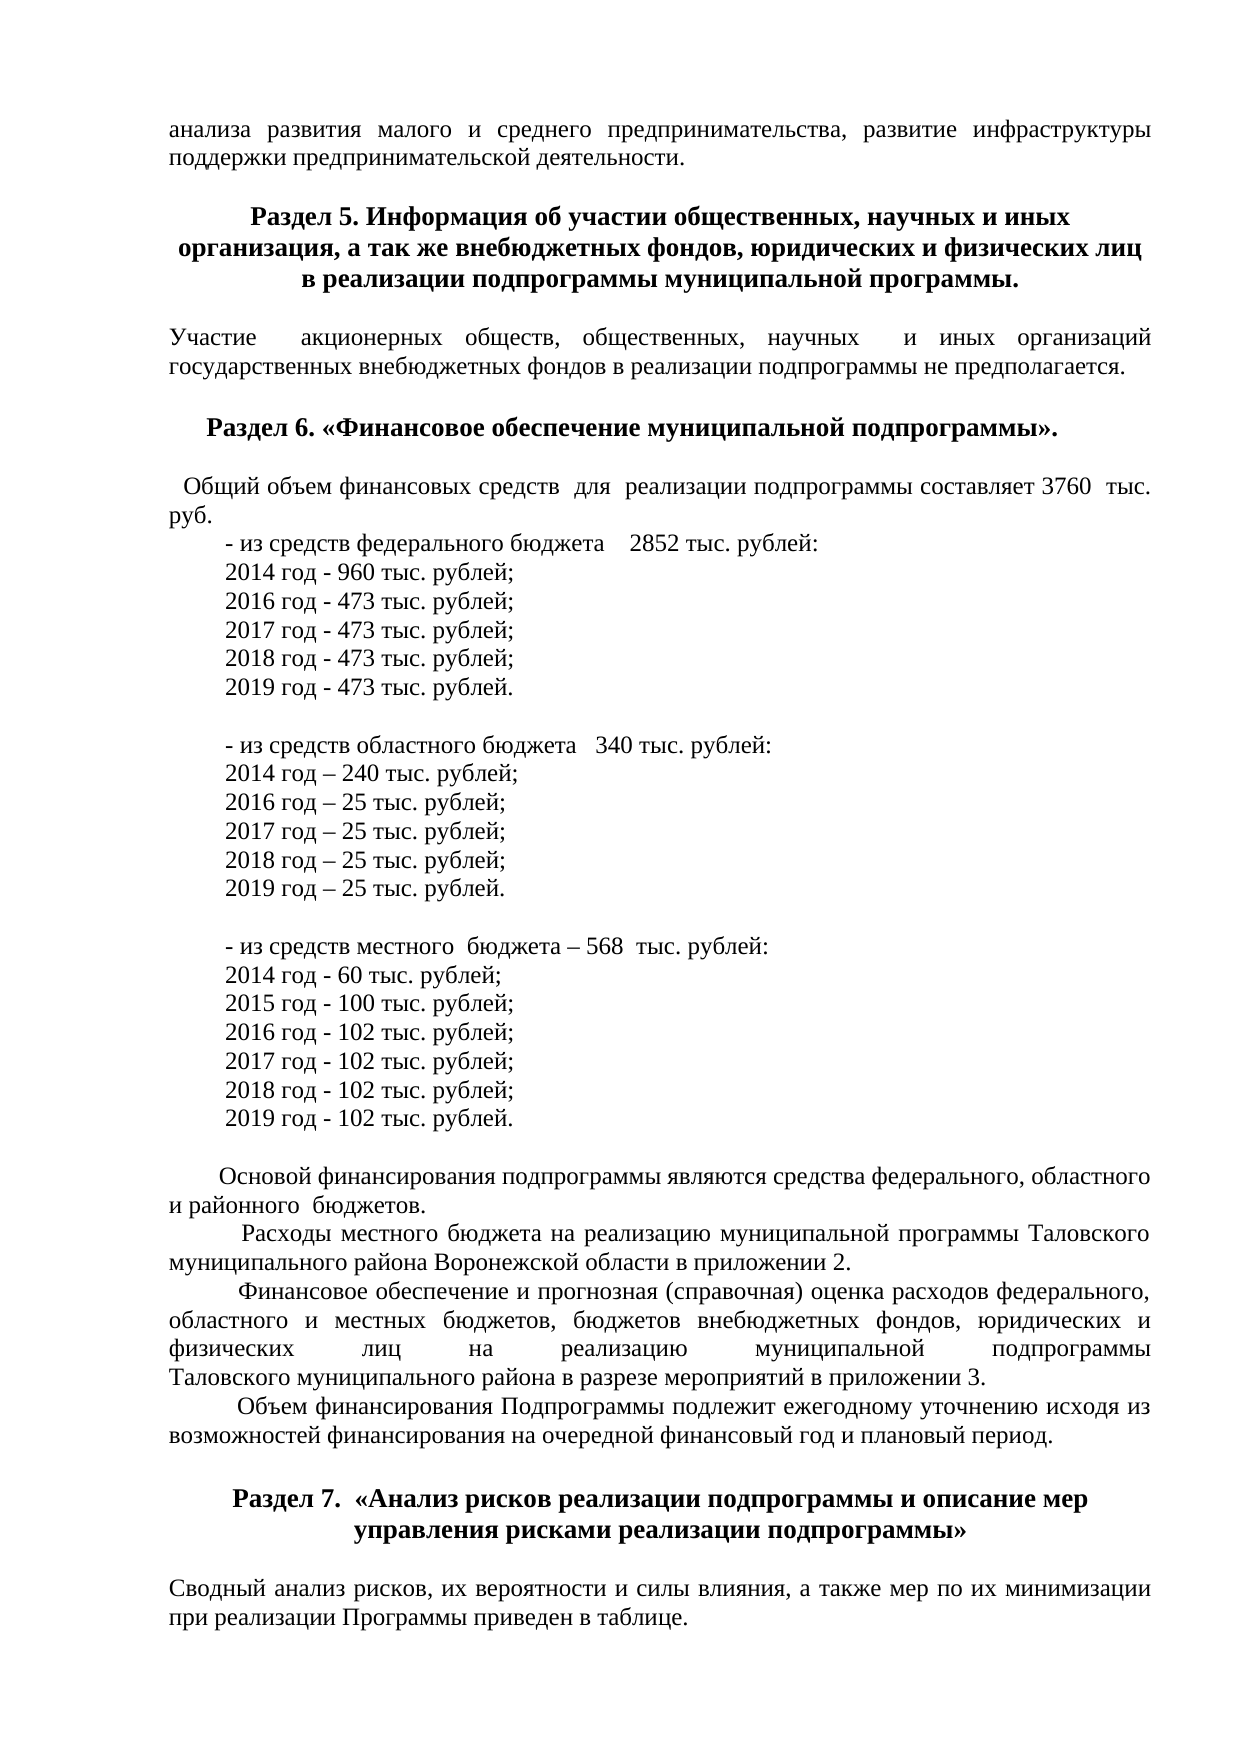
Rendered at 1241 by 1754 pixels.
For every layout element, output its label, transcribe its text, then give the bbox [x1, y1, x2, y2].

text 2014 год - 960 тыс. рублей; [169, 557, 1152, 586]
text Общий объем финансовых средств для реализации подпрограммы составляет 3760 тыс. руб. [169, 471, 1152, 528]
text 2017 год - 473 тыс. рублей; [169, 615, 1152, 643]
subtitle Раздел 7. «Анализ рисков реализации подпрограммы и описание мер управления рисками реализации подпрограммы» [169, 1482, 1152, 1544]
text Сводный анализ рисков, их вероятности и силы влияния, а также мер по их минимизации при реализации Программы приведен в таблице. [169, 1573, 1152, 1631]
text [169, 114, 1152, 171]
text 2016 год - 102 тыс. рублей; [169, 1017, 1152, 1046]
text 2016 год – 25 тыс. рублей; [169, 787, 1152, 816]
text 2019 год - 473 тыс. рублей. [169, 672, 1152, 701]
text 2015 год - 100 тыс. рублей; [169, 988, 1152, 1017]
text 2014 год – 240 тыс. рублей; [169, 758, 1152, 787]
text 2017 год – 25 тыс. рублей; [169, 816, 1152, 845]
text 2014 год - 60 тыс. рублей; [169, 960, 1152, 988]
text Основой финансирования подпрограммы являются средства федерального, областного и районного бюджетов. [169, 1161, 1152, 1218]
text 2018 год - 102 тыс. рублей; [169, 1075, 1152, 1103]
text 2019 год - 102 тыс. рублей. [169, 1103, 1152, 1132]
text - из средств местного бюджета – 568 тыс. рублей: [169, 931, 1152, 960]
text 2019 год – 25 тыс. рублей. [169, 873, 1152, 902]
text Раздел 6. «Финансовое обеспечение муниципальной подпрограммы». [206, 411, 1152, 442]
text Объем финансирования Подпрограммы подлежит ежегодному уточнению исходя из возможностей финансирования на очередной финансовый год и плановый период. [169, 1391, 1152, 1448]
text 2018 год - 473 тыс. рублей; [169, 643, 1152, 672]
text Участие акционерных обществ, общественных, научных и иных организаций государственных внебюджетных фондов в реализации подпрограммы не предполагается. [169, 322, 1152, 380]
text Финансовое обеспечение и прогнозная (справочная) оценка расходов федерального, областного и местных бюджетов, бюджетов внебюджетных фондов, юридических и физических лиц на реализацию муниципальной подпрограммы Таловского муниципального района в разрезе мероприятий в приложении 3. [169, 1276, 1152, 1391]
text - из средств федерального бюджета 2852 тыс. рублей: [169, 528, 1152, 557]
text - из средств областного бюджета 340 тыс. рублей: [169, 730, 1152, 758]
text 2016 год - 473 тыс. рублей; [169, 586, 1152, 615]
text Расходы местного бюджета на реализацию муниципальной программы Таловского муниципального района Воронежской области в приложении 2. [169, 1218, 1152, 1276]
text 2018 год – 25 тыс. рублей; [169, 845, 1152, 873]
text 2017 год - 102 тыс. рублей; [169, 1046, 1152, 1075]
text Раздел 5. Информация об участии общественных, научных и иных организация, а так же внебюджетных фондов, юридических и физических лиц в реализации подпрограммы муниципальной программы. [169, 200, 1152, 294]
